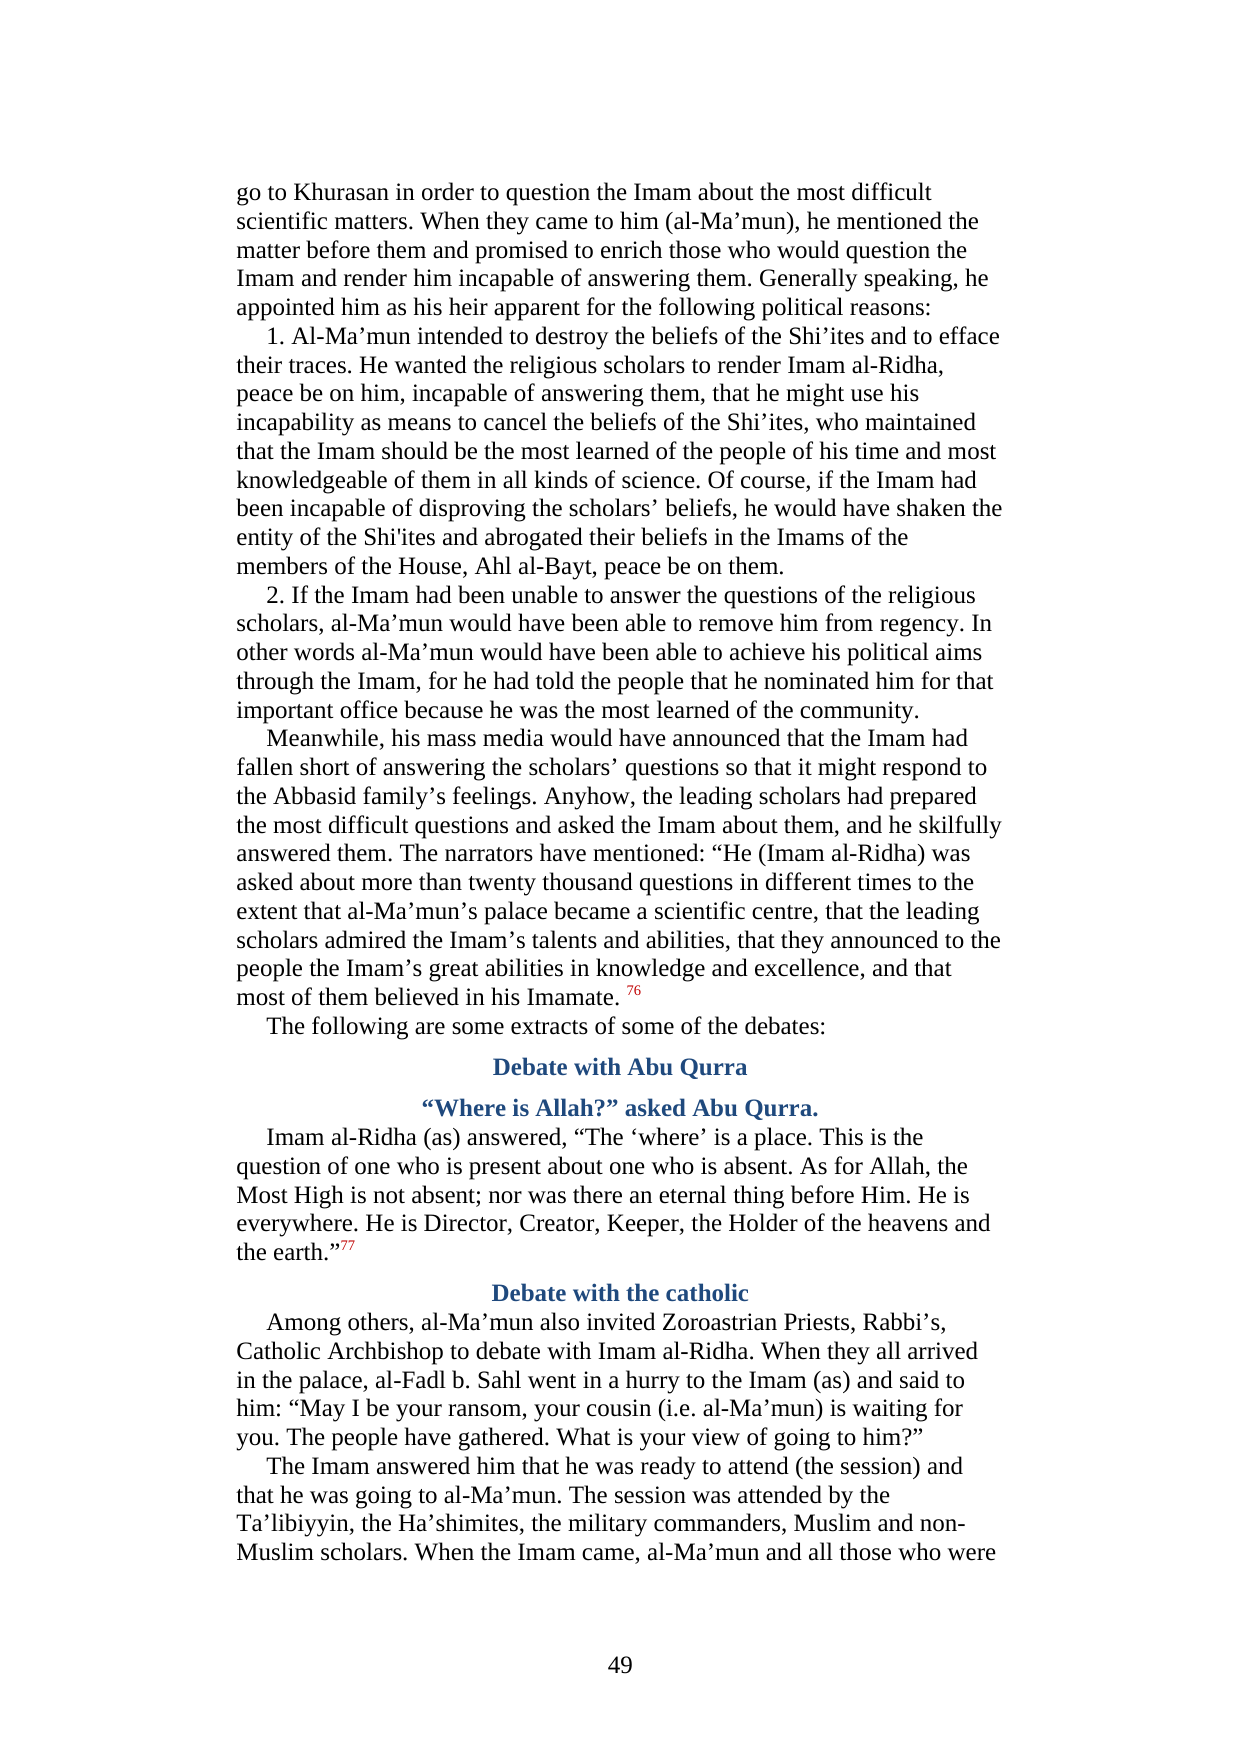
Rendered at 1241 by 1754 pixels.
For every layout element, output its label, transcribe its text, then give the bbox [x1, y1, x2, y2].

text 2. If the Imam had been unable to answer the questions of the religious scholars, al-Ma’mun would have been able to remove him from regency. In other words al-Ma’mun would have been able to achieve his political aims through the Imam, for he had told the people that he nominated him for that important office because he was the most learned of the community. [236, 580, 1004, 723]
text Meanwhile, his mass media would have announced that the Imam had fallen short of answering the scholars’ questions so that it might respond to the Abbasid family’s feelings. Anyhow, the leading scholars had prepared the most difficult questions and asked the Imam about them, and he skilfully answered them. The narrators have mentioned: “He (Imam al-Ridha) was asked about more than twenty thousand questions in different times to the extent that al-Ma’mun’s palace became a scientific centre, that the leading scholars admired the Imam’s talents and abilities, that they announced to the people the Imam’s great abilities in knowledge and excellence, and that most of them believed in his Imamate. 76 [236, 723, 1004, 1011]
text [236, 1451, 1004, 1566]
text 1. Al-Ma’mun intended to destroy the beliefs of the Shi’ites and to efface their traces. He wanted the religious scholars to render Imam al-Ridha, peace be on him, incapable of answering them, that he might use his incapability as means to cancel the beliefs of the Shi’ites, who maintained that the Imam should be the most learned of the people of his time and most knowledgeable of them in all kinds of science. Of course, if the Imam had been incapable of disproving the scholars’ beliefs, he would have shaken the entity of the Shi'ites and abrogated their beliefs in the Imams of the members of the House, Ahl al-Bayt, peace be on them. [236, 321, 1004, 580]
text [236, 177, 1004, 321]
subtitle “Where is Allah?” asked Abu Qurra. [236, 1093, 1004, 1122]
subtitle Debate with Abu Qurra [236, 1052, 1004, 1081]
text The following are some extracts of some of the debates: [236, 1011, 1004, 1040]
text Imam al-Ridha (as) answered, “The ‘where’ is a place. This is the question of one who is present about one who is absent. As for Allah, the Most High is not absent; nor was there an eternal thing before Him. He is everywhere. He is Director, Creator, Keeper, the Holder of the heavens and the earth.”77 [236, 1122, 1004, 1266]
subtitle Debate with the catholic [236, 1278, 1004, 1307]
text Among others, al-Ma’mun also invited Zoroastrian Priests, Rabbi’s, Catholic Archbishop to debate with Imam al-Ridha. When they all arrived in the palace, al-Fadl b. Sahl went in a hurry to the Imam (as) and said to him: “May I be your ransom, your cousin (i.e. al-Ma’mun) is waiting for you. The people have gathered. What is your view of going to him?” [236, 1307, 1004, 1451]
